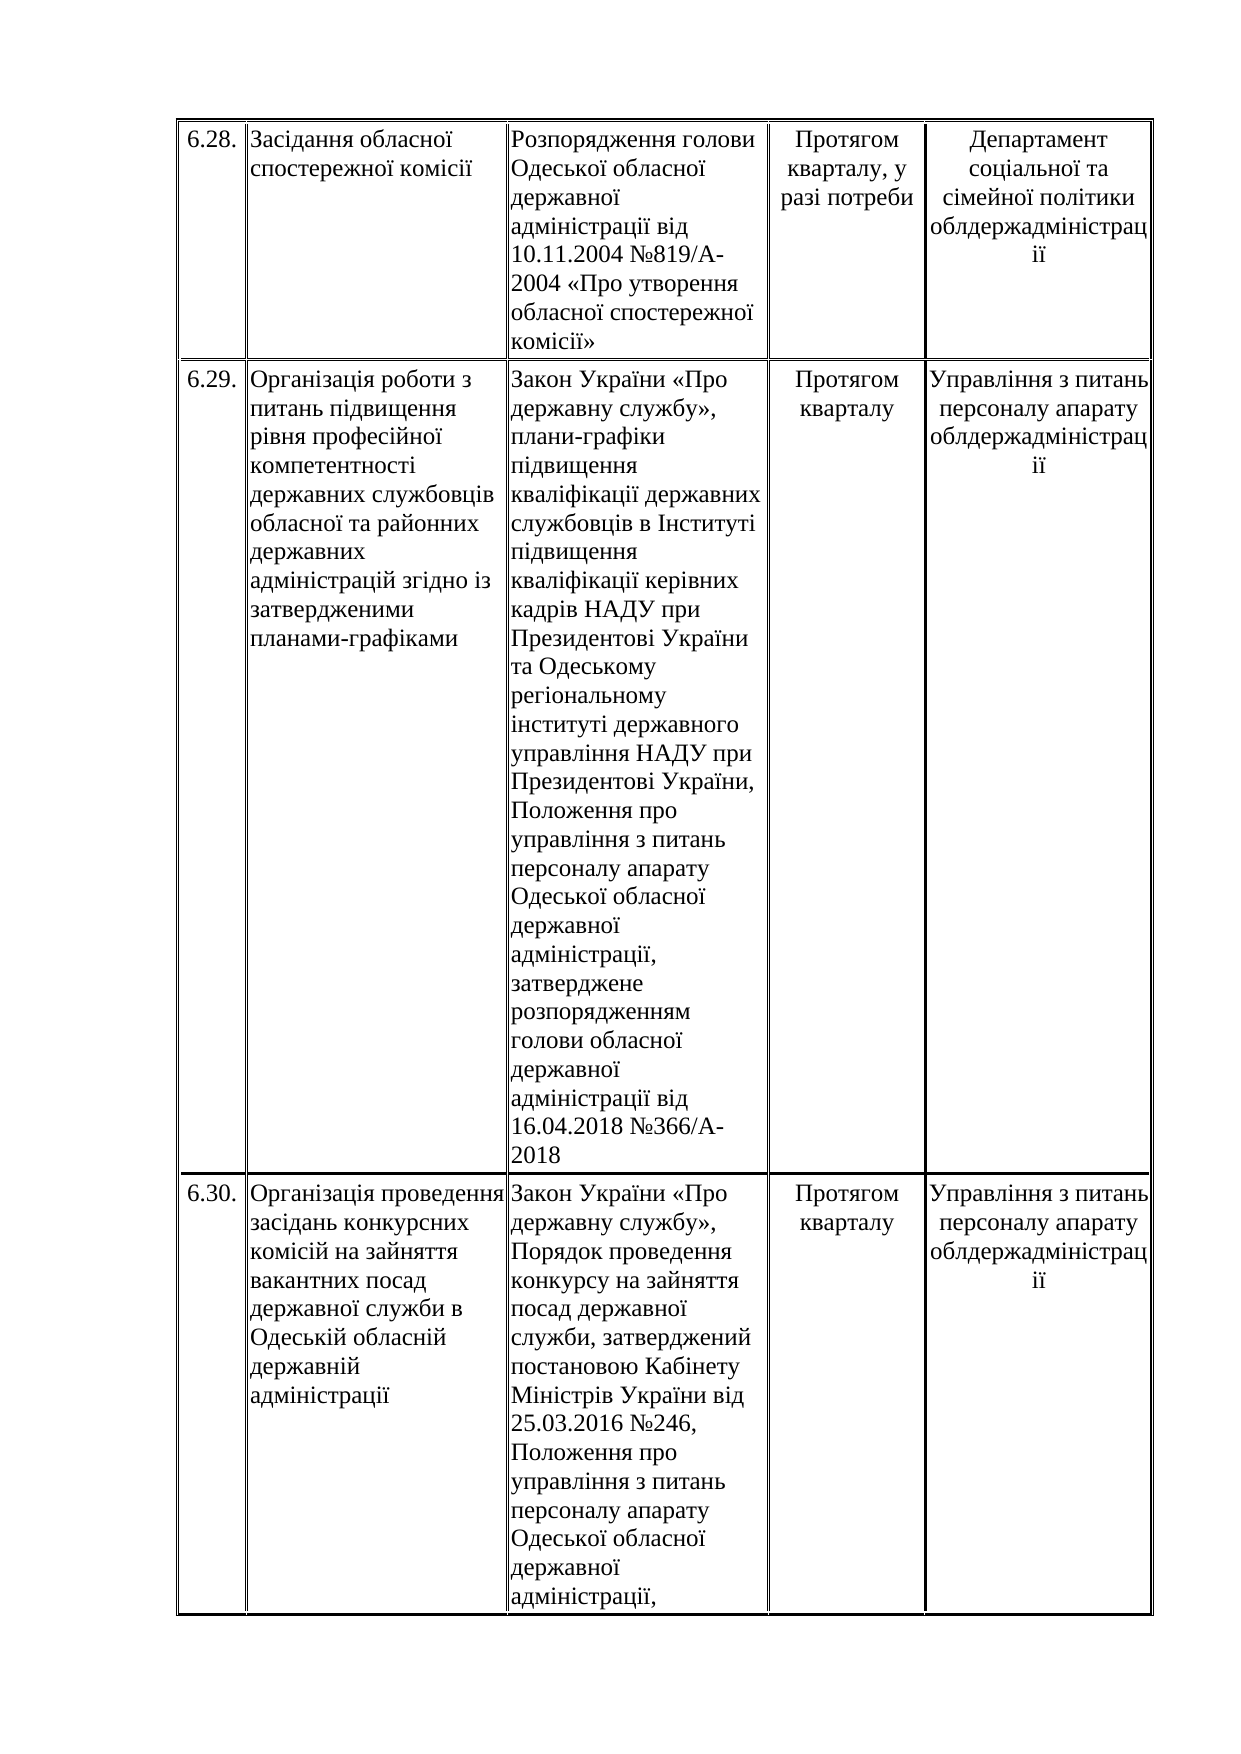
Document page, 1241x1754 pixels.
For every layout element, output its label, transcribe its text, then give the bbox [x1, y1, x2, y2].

table_cell 6.28. [179, 122, 247, 358]
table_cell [247, 1175, 507, 1613]
table_cell Розпорядження голови Одеської обласної державної адміністрації від 10.11.2004 №819/А-2004 «Про утворення обласної спостережної комісії» [508, 122, 768, 358]
table_cell Управління з питань персоналу апарату облдержадміністрації [925, 358, 1152, 1172]
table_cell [925, 122, 1150, 358]
table_cell Засідання обласної спостережної комісії [247, 122, 507, 358]
table_cell 6.30. [179, 1172, 247, 1613]
table_cell Протягом кварталу [769, 1175, 925, 1613]
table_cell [508, 1175, 768, 1613]
table_cell 6.29. [177, 358, 247, 1172]
table_cell Організація роботи з питань підвищення рівня професійної компетентності державних службовців обласної та районних державних адміністрацій згідно із затвердженими планами-графіками [248, 361, 506, 1172]
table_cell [769, 120, 925, 358]
table_cell Закон України «Про державну службу», плани-графіки підвищення кваліфікації державних службовців в Інституті підвищення кваліфікації керівних кадрів НАДУ при Президентові України та Одеському регіональному інституті державного управління НАДУ при Президентові України, Положення про управління з питань персоналу апарату Одеської обласної державної адміністрації, затверджене розпорядженням голови обласної державної адміністрації від 16.04.2018 №366/А-2018 [509, 361, 767, 1172]
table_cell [925, 1172, 1150, 1613]
table_cell Протягом кварталу [770, 361, 924, 1172]
